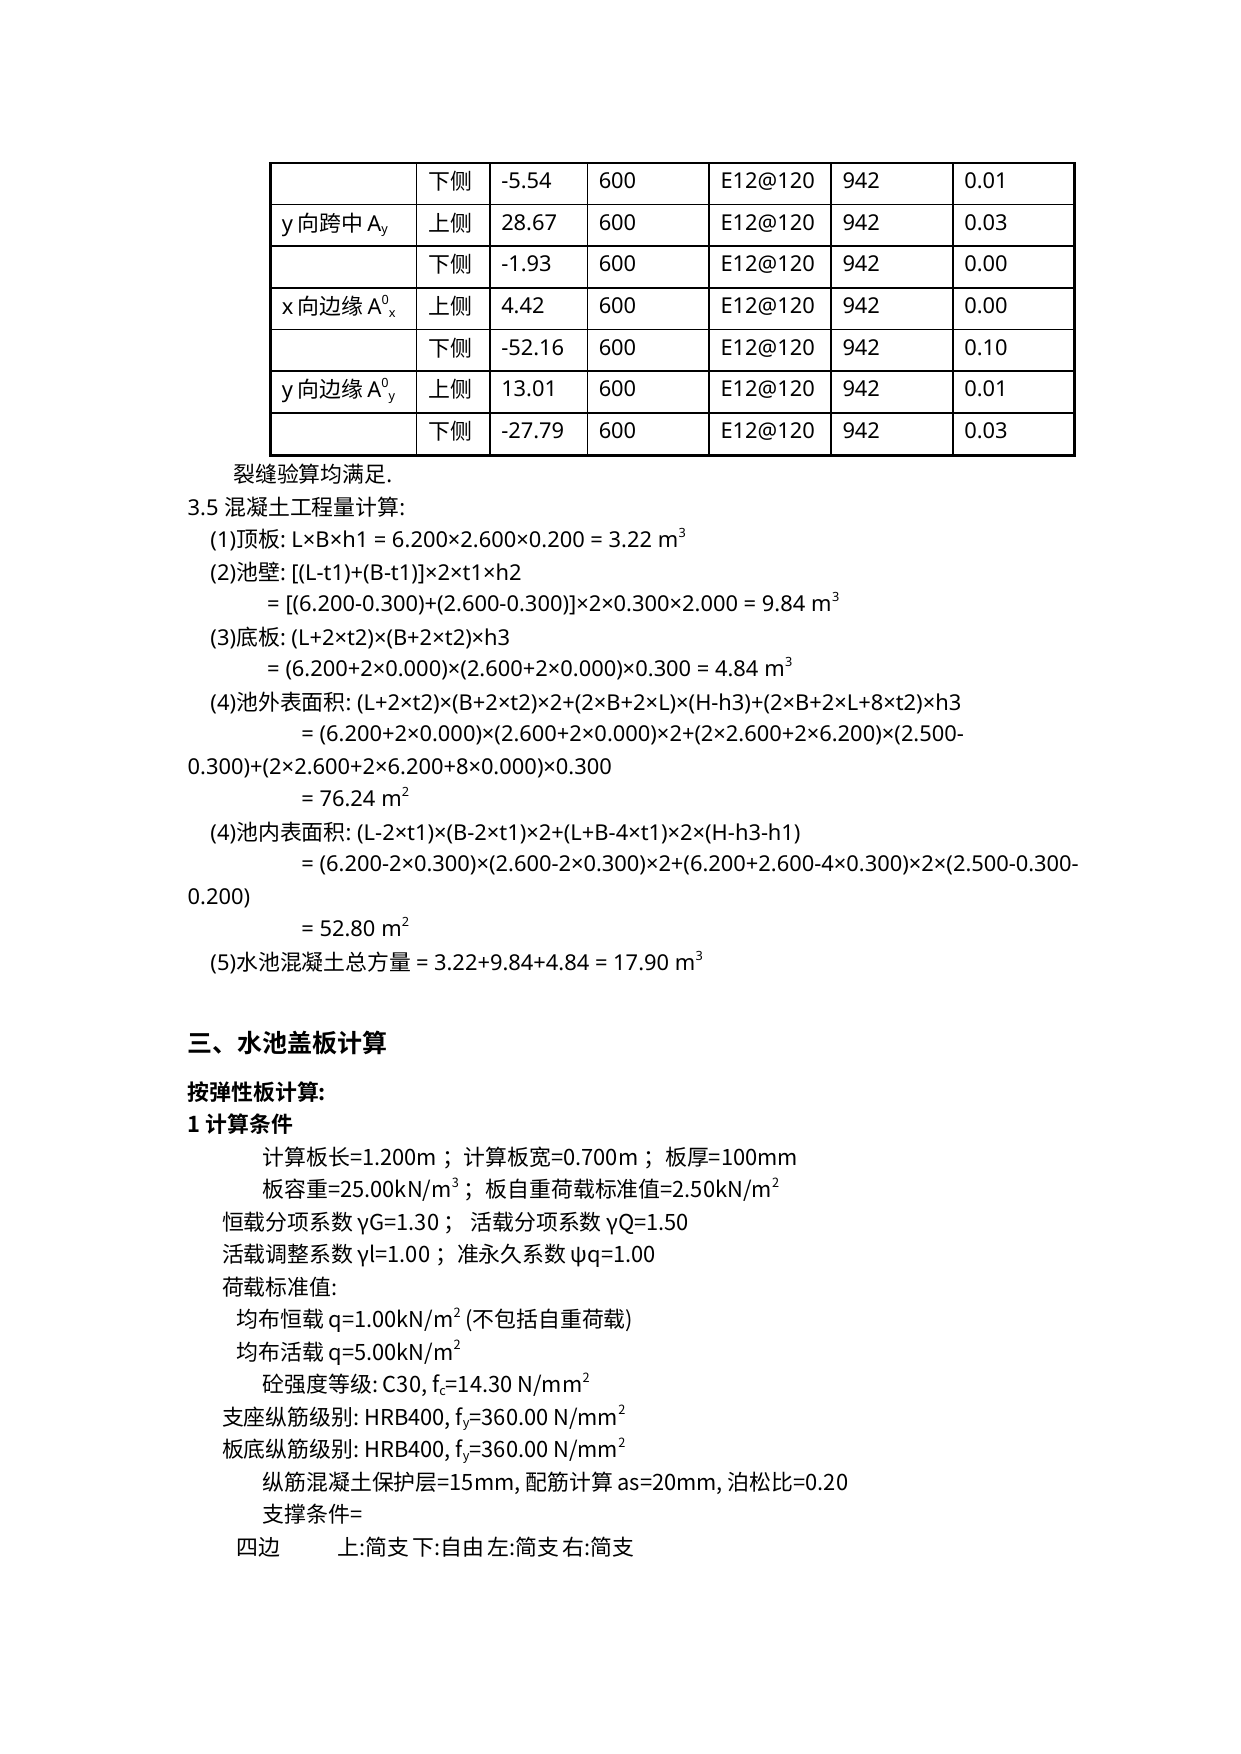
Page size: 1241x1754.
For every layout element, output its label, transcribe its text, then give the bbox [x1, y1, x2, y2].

table_cell 942 [832, 330, 952, 370]
text (2)池壁: [(L-t1)+(B-t1)]×2×t1×h2 [187, 554, 1090, 587]
text 砼强度等级: C30, fc=14.30 N/mm2 [187, 1367, 1090, 1399]
text 裂缝验算均满足. [187, 457, 1090, 489]
table_cell 942 [832, 289, 952, 329]
table_cell 600 [588, 164, 708, 204]
text (3)底板: (L+2×t2)×(B+2×t2)×h3 [187, 619, 1090, 652]
table_cell x向边缘A0x [272, 289, 416, 329]
text = (6.200+2×0.000)×(2.600+2×0.000)×0.300 = 4.84 m3 [187, 652, 1090, 684]
text = (6.200+2×0.000)×(2.600+2×0.000)×2+(2×2.600+2×6.200)×(2.500-0.300)+(2×2.600+2×6.200+8×0.000)×0.300 [187, 717, 1090, 782]
text 3.5 混凝土工程量计算: [187, 489, 1090, 522]
text 恒载分项系数γG=1.30 ； 活载分项系数γQ=1.50 [187, 1204, 1090, 1237]
text (4)池外表面积: (L+2×t2)×(B+2×t2)×2+(2×B+2×L)×(H-h3)+(2×B+2×L+8×t2)×h3 [187, 684, 1090, 717]
table_cell 0.03 [954, 414, 1073, 454]
table_cell E12@120 [710, 205, 830, 245]
text 按弹性板计算: [187, 1074, 1090, 1107]
table_cell 上侧 [417, 289, 489, 329]
text = [(6.200-0.300)+(2.600-0.300)]×2×0.300×2.000 = 9.84 m3 [187, 587, 1090, 619]
table_cell 下侧 [417, 414, 489, 454]
table_cell 下侧 [417, 247, 489, 287]
table_cell 0.10 [954, 330, 1073, 370]
table_cell E12@120 [710, 289, 830, 329]
table_cell 600 [588, 372, 708, 412]
table_cell 0.01 [954, 164, 1073, 204]
table_cell E12@120 [710, 414, 830, 454]
table_cell 上侧 [417, 205, 489, 245]
table_cell 4.42 [491, 289, 587, 329]
text 四边 上:简支 下:自由 左:简支 右:简支 [187, 1529, 1090, 1562]
table_cell 942 [832, 414, 952, 454]
table_cell 下侧 [417, 164, 489, 204]
table_cell [272, 164, 416, 204]
table_cell E12@120 [710, 372, 830, 412]
table_cell E12@120 [710, 330, 830, 370]
table_cell -1.93 [491, 247, 587, 287]
table_cell -5.54 [491, 164, 587, 204]
text (4)池内表面积: (L-2×t1)×(B-2×t1)×2+(L+B-4×t1)×2×(H-h3-h1) [187, 814, 1090, 847]
table_cell 0.01 [954, 372, 1073, 412]
table_cell 600 [588, 414, 708, 454]
subtitle 三、水池盖板计算 [187, 1009, 1090, 1074]
table_cell 上侧 [417, 372, 489, 412]
table_cell [272, 414, 416, 454]
text 板容重=25.00kN/m3 ；板自重荷载标准值=2.50kN/m2 [187, 1172, 1090, 1204]
table_cell 942 [832, 164, 952, 204]
table_cell y向跨中Ay [272, 205, 416, 245]
table_cell [272, 247, 416, 287]
table_cell E12@120 [710, 247, 830, 287]
table_cell E12@120 [710, 164, 830, 204]
table_cell [272, 330, 416, 370]
table_cell 0.03 [954, 205, 1073, 245]
table_cell 下侧 [417, 330, 489, 370]
text 活载调整系数γl=1.00 ；准永久系数ψq=1.00 [187, 1237, 1090, 1269]
text = 52.80 m2 [187, 912, 1090, 944]
table_cell 13.01 [491, 372, 587, 412]
text (5)水池混凝土总方量 = 3.22+9.84+4.84 = 17.90 m3 [187, 944, 1090, 977]
table_cell 600 [588, 330, 708, 370]
text 纵筋混凝土保护层=15mm, 配筋计算as=20mm, 泊松比=0.20 [187, 1464, 1090, 1497]
table_cell 0.00 [954, 289, 1073, 329]
table_cell 600 [588, 289, 708, 329]
text 支座纵筋级别: HRB400, fy=360.00 N/mm2 [187, 1399, 1090, 1432]
table_cell 942 [832, 372, 952, 412]
table_cell y向边缘A0y [272, 372, 416, 412]
table_cell -27.79 [491, 414, 587, 454]
text 均布恒载q=1.00kN/m2 (不包括自重荷载) [187, 1302, 1090, 1334]
table_cell 0.00 [954, 247, 1073, 287]
table_cell 942 [832, 247, 952, 287]
text = 76.24 m2 [187, 782, 1090, 814]
text (1)顶板: L×B×h1 = 6.200×2.600×0.200 = 3.22 m3 [187, 522, 1090, 554]
text = (6.200-2×0.300)×(2.600-2×0.300)×2+(6.200+2.600-4×0.300)×2×(2.500-0.300-0.200) [187, 847, 1090, 912]
table_cell 600 [588, 205, 708, 245]
table_cell 942 [832, 205, 952, 245]
text 荷载标准值: [187, 1269, 1090, 1302]
text 支撑条件= [187, 1497, 1090, 1529]
table_cell -52.16 [491, 330, 587, 370]
text 板底纵筋级别: HRB400, fy=360.00 N/mm2 [187, 1432, 1090, 1464]
text 计算板长=1.200m ；计算板宽=0.700m ；板厚=100mm [187, 1139, 1090, 1172]
table_cell 28.67 [491, 205, 587, 245]
table_cell 600 [588, 247, 708, 287]
text 均布活载q=5.00kN/m2 [187, 1334, 1090, 1367]
text 1 计算条件 [187, 1107, 1090, 1139]
